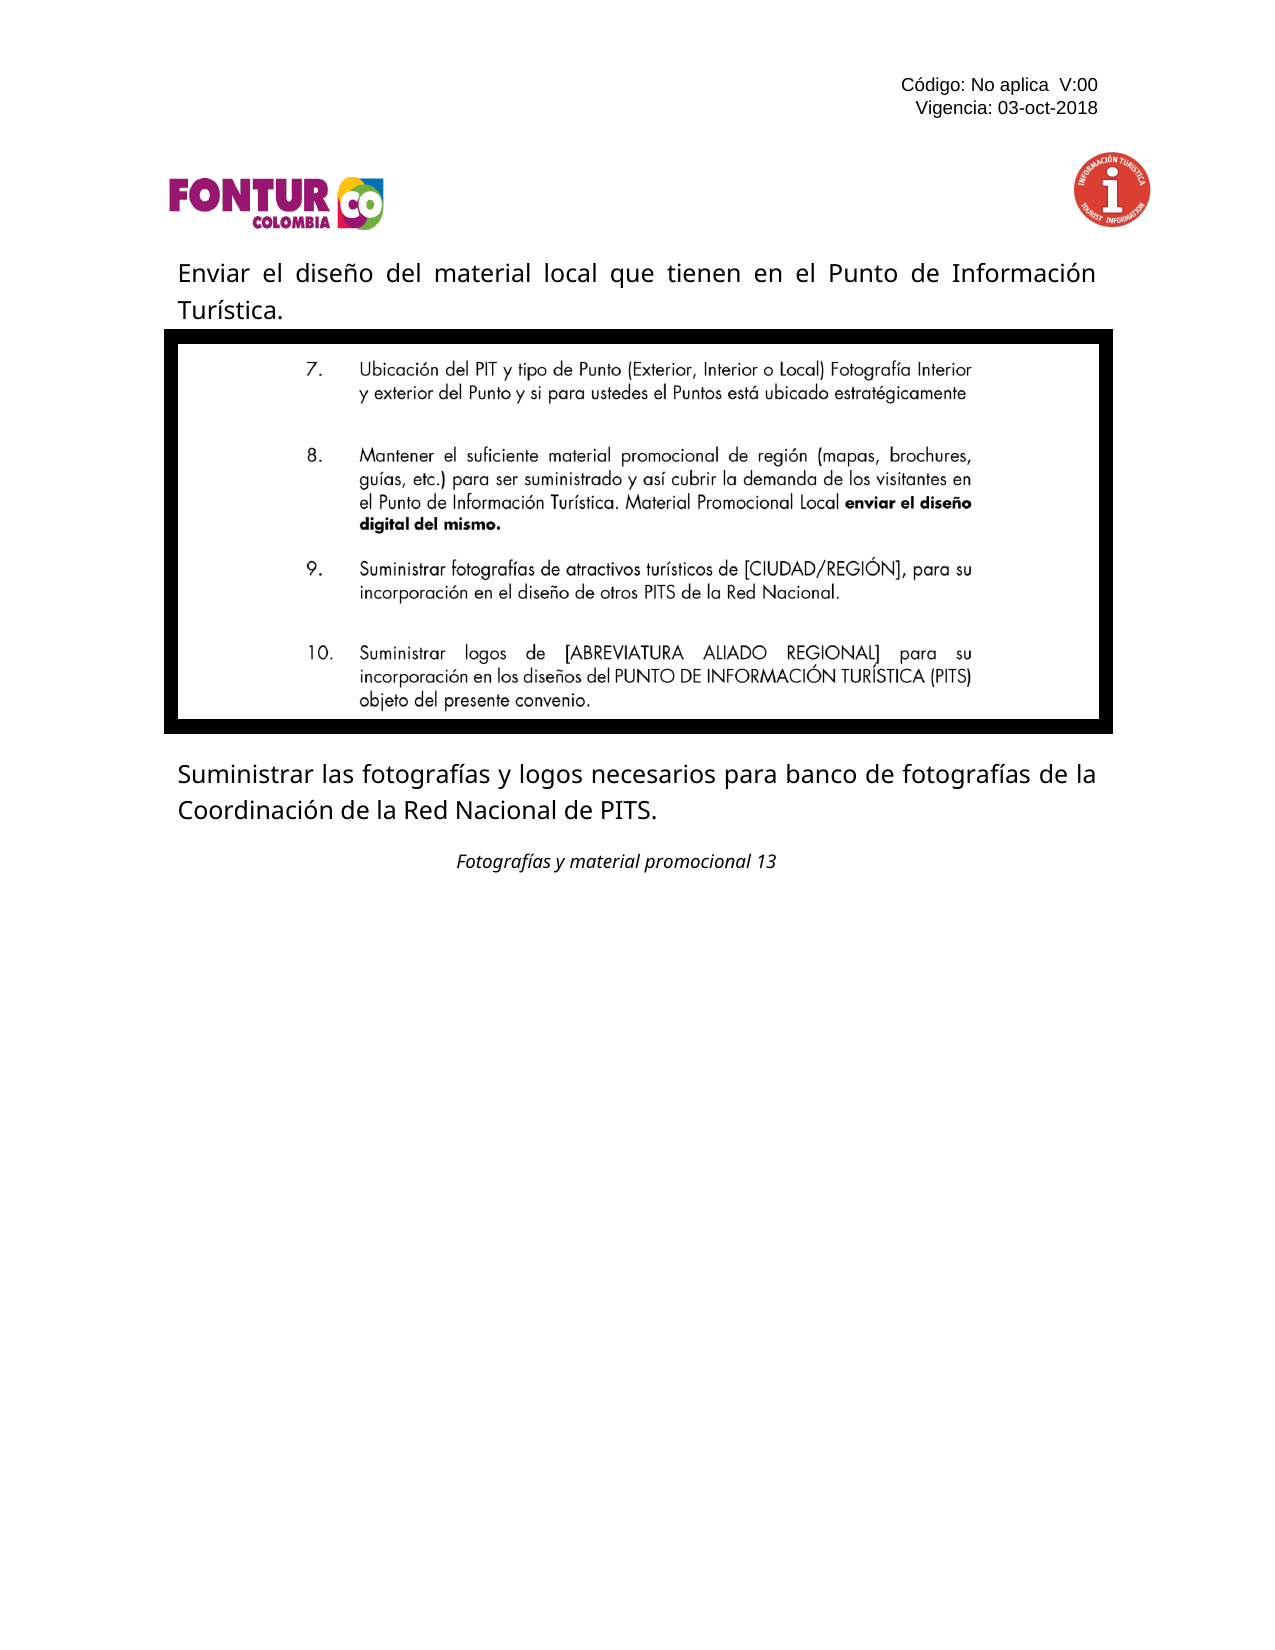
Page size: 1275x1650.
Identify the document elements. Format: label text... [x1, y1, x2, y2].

picture [1068, 149, 1153, 228]
picture [167, 174, 385, 231]
text Suministrar las fotografías y logos necesarios para banco de fotografías de la Coordinación de la Red Nacional de PITS. [177, 734, 1098, 827]
picture [178, 344, 1099, 719]
text Enviar el diseño del material local que tienen en el Punto de Información Turística. [177, 256, 1098, 326]
